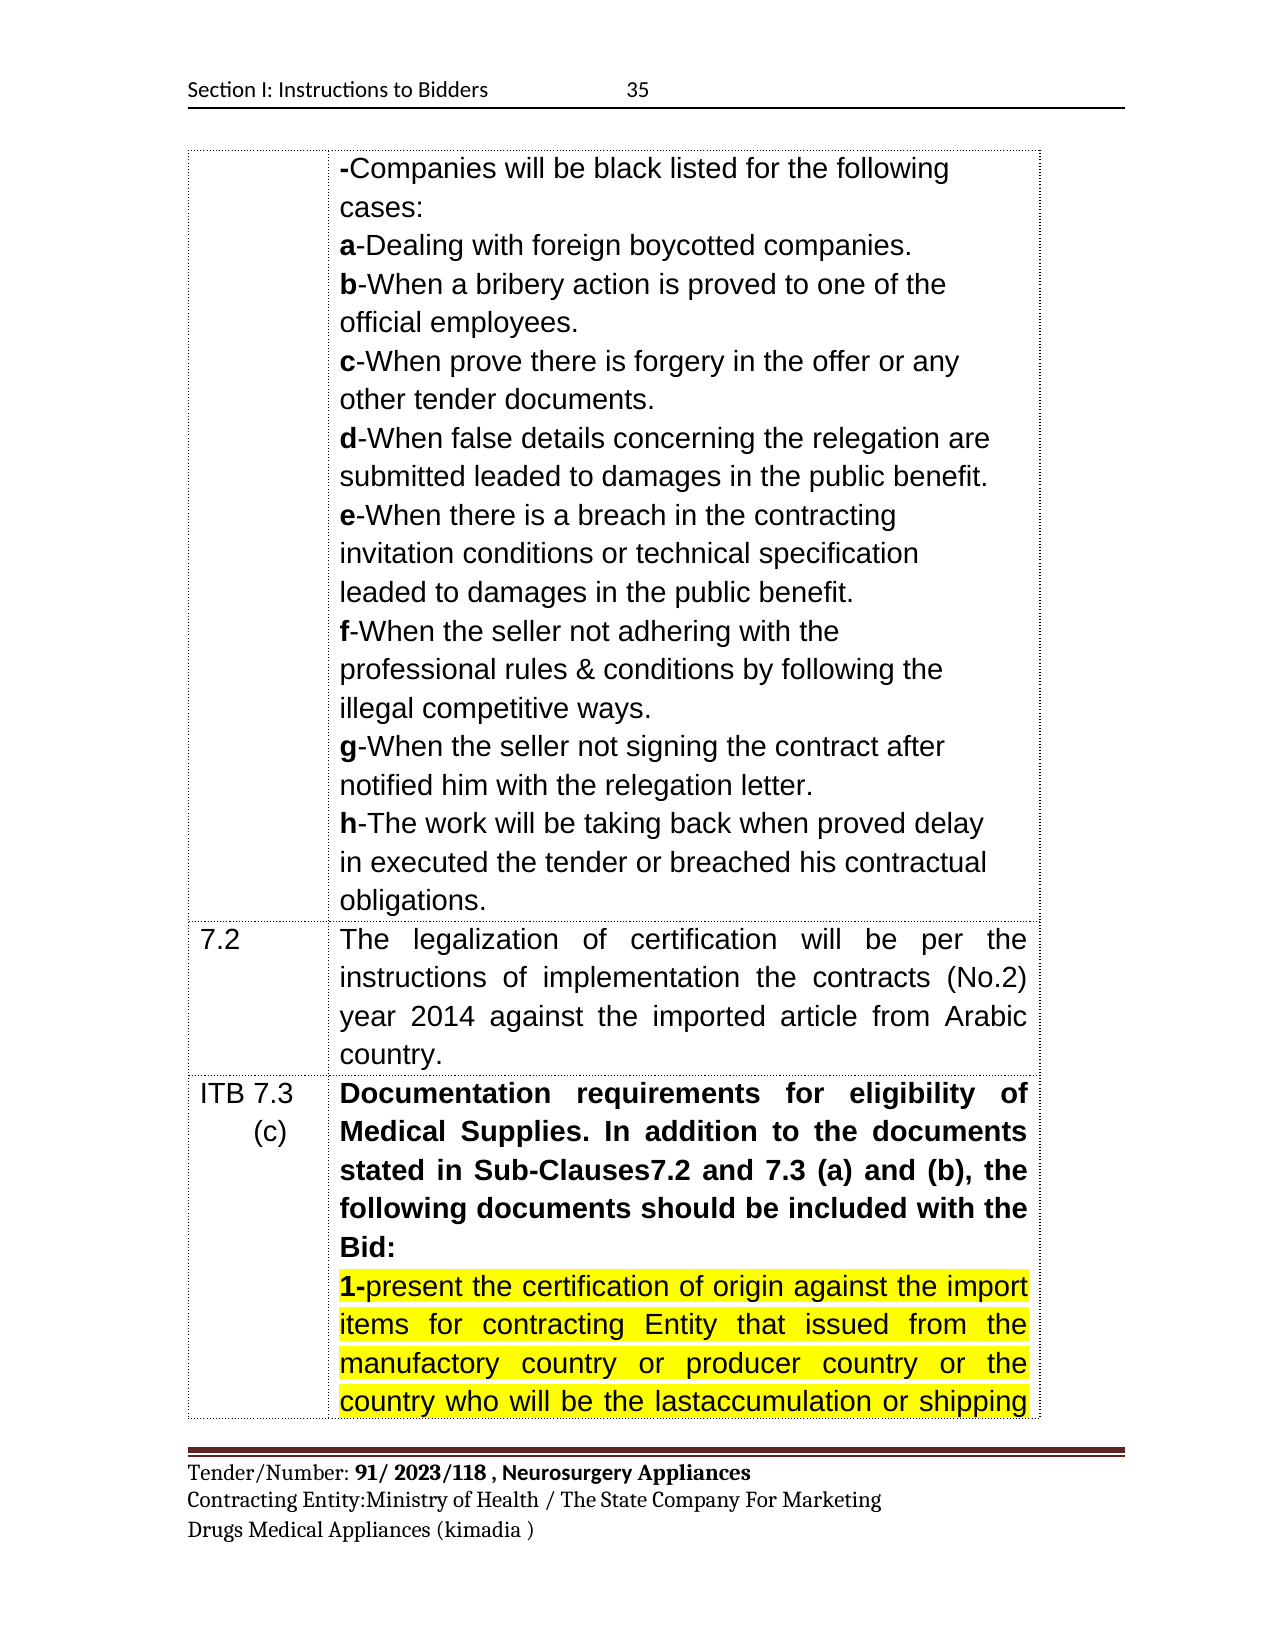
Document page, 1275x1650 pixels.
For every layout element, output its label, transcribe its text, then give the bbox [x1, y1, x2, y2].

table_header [328, 150, 1040, 921]
table_cell 7.2 [188, 921, 328, 1075]
table_cell ITB 7.3 (c) [188, 1075, 328, 1418]
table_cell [328, 1075, 1040, 1418]
table_cell The legalization of certification will be per the instructions of implementation the contracts (No.2) year 2014 against the imported article from Arabic country. [328, 921, 1040, 1075]
table_header ITB 6.3 [188, 150, 328, 921]
